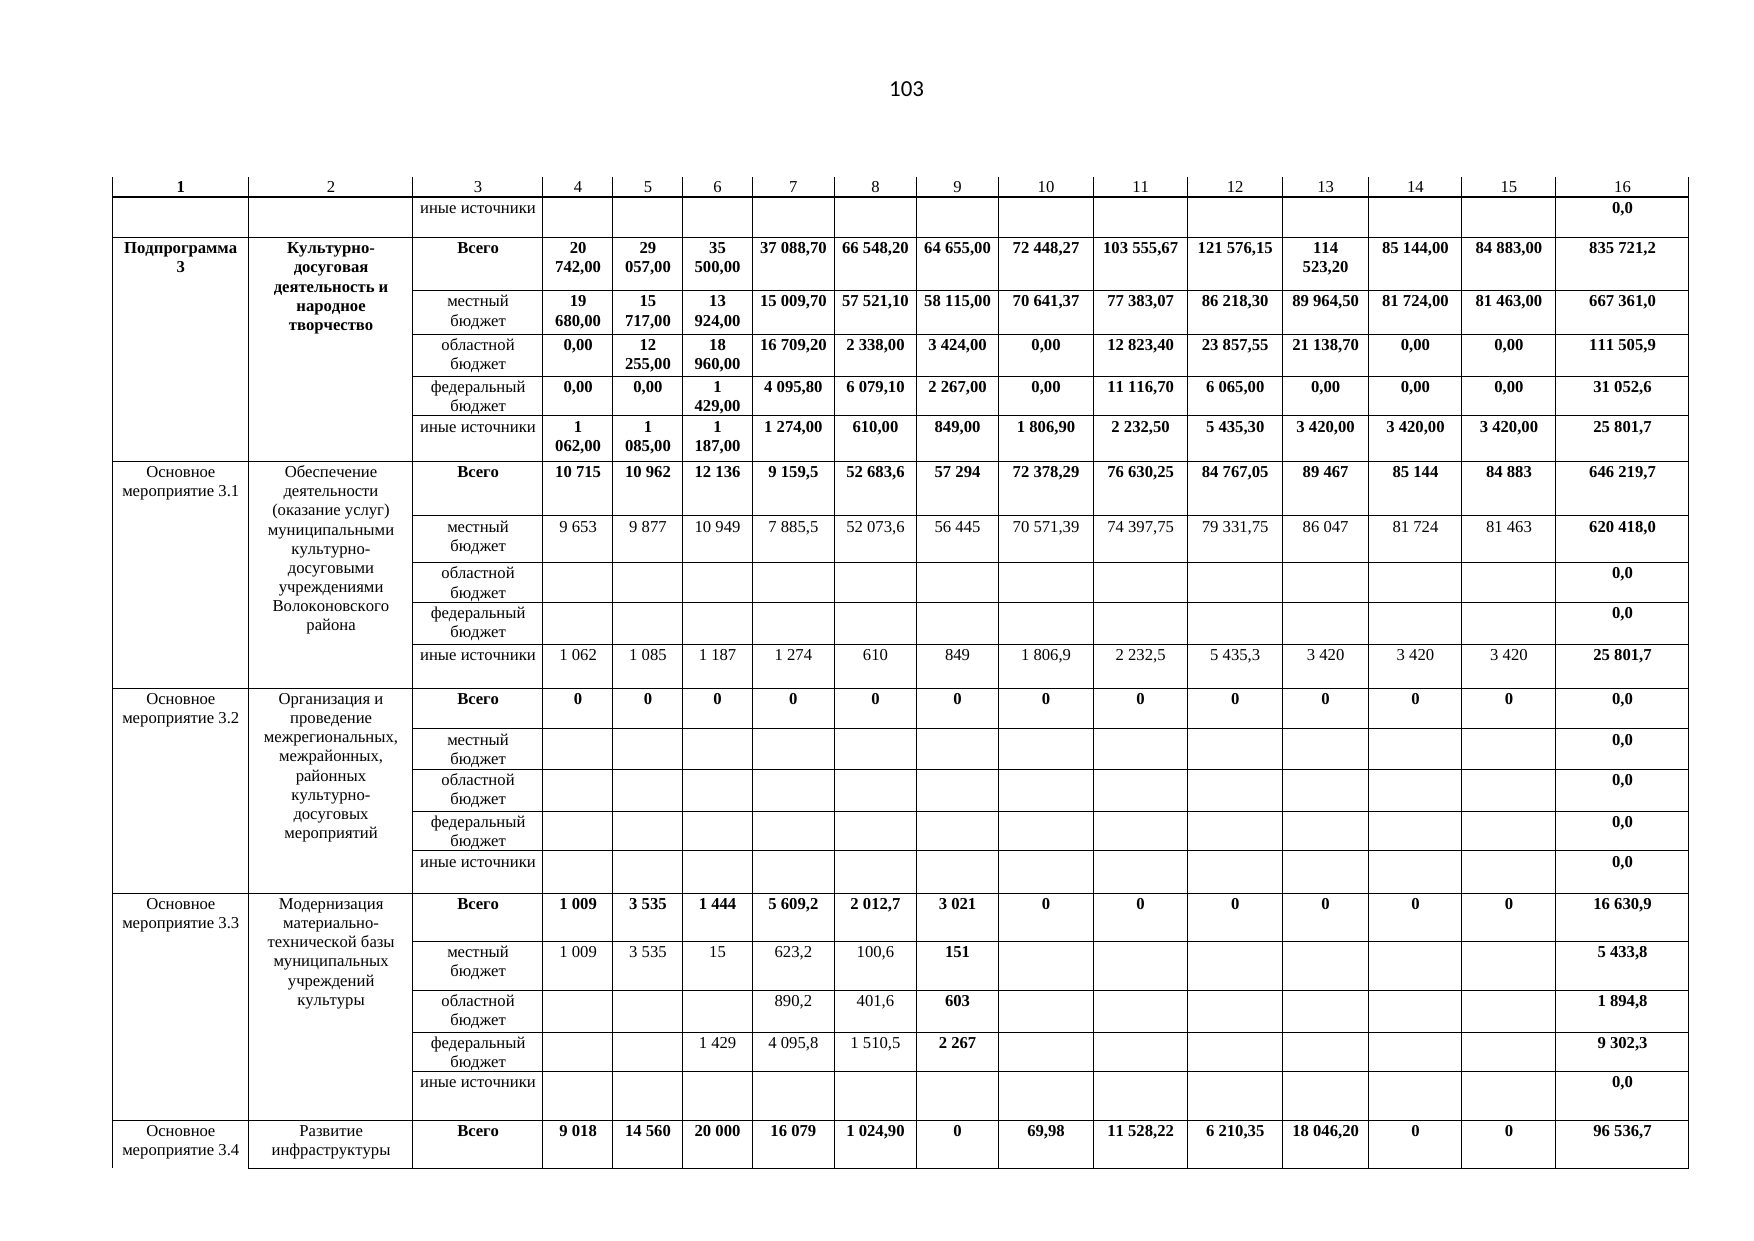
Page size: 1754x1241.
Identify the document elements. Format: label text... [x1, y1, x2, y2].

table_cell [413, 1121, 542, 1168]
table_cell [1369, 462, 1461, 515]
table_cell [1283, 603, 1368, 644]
table_header 2 [249, 177, 412, 196]
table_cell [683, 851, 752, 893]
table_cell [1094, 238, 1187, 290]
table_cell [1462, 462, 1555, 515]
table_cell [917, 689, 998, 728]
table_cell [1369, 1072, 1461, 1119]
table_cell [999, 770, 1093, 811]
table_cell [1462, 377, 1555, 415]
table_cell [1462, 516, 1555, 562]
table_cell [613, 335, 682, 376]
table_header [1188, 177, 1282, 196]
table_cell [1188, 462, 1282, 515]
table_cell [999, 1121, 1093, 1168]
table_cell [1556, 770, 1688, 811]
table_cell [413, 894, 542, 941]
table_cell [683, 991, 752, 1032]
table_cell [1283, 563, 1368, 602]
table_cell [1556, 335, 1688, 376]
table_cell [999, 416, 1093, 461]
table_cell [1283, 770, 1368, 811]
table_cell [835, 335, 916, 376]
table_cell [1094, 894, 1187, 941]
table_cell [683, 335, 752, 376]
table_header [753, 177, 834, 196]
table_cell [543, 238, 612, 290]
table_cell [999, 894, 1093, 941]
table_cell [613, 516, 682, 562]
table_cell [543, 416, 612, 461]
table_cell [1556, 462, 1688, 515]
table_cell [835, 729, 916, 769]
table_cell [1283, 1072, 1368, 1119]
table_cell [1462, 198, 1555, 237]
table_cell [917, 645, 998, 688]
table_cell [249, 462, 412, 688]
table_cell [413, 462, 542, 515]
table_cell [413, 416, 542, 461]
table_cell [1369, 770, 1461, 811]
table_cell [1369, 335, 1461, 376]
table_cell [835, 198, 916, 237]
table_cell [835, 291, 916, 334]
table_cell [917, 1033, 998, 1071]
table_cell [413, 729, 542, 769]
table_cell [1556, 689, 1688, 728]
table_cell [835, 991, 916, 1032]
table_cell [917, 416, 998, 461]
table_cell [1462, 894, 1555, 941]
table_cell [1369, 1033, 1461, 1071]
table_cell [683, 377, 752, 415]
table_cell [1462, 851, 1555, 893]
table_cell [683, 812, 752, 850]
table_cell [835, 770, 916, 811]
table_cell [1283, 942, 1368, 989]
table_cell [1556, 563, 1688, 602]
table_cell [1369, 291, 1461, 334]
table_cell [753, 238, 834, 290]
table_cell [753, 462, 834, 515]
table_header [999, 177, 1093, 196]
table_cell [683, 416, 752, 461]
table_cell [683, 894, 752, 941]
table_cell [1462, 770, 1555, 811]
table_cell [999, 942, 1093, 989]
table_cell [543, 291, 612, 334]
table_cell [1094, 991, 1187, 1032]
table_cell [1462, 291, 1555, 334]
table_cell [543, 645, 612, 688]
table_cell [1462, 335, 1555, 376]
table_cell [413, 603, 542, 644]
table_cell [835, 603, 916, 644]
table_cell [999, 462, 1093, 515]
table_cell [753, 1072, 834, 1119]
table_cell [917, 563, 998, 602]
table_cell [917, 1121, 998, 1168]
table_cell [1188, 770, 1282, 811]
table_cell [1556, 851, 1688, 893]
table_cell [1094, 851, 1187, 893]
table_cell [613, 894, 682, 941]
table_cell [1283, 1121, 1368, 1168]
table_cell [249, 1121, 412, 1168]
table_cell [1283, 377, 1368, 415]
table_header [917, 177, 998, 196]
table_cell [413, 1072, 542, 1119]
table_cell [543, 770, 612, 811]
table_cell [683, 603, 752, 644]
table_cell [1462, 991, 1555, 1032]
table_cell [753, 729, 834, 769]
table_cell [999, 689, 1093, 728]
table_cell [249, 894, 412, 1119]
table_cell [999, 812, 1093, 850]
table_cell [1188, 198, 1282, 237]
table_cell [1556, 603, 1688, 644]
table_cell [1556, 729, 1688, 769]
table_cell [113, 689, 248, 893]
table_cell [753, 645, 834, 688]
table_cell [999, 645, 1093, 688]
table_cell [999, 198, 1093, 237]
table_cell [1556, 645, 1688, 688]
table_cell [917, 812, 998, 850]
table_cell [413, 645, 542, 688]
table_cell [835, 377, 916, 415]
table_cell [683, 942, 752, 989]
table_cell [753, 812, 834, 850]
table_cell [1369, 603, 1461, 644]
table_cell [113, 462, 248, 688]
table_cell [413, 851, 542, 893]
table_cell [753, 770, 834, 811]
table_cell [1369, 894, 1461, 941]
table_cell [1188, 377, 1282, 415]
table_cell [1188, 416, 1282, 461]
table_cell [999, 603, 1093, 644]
table_header 1 [113, 177, 248, 196]
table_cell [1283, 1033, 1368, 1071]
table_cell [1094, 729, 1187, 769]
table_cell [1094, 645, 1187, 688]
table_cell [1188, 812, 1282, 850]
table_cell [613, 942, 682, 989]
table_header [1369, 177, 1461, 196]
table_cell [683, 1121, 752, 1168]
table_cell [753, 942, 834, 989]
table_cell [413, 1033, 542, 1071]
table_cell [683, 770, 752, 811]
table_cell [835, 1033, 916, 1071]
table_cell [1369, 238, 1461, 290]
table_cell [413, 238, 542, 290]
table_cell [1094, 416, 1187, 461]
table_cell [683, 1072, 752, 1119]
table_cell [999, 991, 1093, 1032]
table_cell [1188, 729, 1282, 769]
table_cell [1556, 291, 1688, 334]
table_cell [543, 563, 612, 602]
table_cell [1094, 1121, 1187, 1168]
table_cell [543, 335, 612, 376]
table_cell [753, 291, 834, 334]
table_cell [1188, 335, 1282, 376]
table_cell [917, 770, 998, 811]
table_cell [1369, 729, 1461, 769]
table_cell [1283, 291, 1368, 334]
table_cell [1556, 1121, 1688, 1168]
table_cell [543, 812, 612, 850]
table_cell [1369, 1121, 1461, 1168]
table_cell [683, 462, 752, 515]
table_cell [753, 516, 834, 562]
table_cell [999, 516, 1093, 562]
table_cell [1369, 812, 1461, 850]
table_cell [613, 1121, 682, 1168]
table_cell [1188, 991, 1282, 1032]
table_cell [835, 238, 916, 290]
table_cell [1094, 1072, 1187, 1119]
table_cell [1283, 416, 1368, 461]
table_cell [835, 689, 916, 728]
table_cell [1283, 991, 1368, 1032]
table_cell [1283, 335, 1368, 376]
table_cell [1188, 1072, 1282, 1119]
table_header 3 [413, 177, 542, 196]
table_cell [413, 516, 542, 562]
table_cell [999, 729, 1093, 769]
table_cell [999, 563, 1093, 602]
table_header 4 [543, 177, 612, 196]
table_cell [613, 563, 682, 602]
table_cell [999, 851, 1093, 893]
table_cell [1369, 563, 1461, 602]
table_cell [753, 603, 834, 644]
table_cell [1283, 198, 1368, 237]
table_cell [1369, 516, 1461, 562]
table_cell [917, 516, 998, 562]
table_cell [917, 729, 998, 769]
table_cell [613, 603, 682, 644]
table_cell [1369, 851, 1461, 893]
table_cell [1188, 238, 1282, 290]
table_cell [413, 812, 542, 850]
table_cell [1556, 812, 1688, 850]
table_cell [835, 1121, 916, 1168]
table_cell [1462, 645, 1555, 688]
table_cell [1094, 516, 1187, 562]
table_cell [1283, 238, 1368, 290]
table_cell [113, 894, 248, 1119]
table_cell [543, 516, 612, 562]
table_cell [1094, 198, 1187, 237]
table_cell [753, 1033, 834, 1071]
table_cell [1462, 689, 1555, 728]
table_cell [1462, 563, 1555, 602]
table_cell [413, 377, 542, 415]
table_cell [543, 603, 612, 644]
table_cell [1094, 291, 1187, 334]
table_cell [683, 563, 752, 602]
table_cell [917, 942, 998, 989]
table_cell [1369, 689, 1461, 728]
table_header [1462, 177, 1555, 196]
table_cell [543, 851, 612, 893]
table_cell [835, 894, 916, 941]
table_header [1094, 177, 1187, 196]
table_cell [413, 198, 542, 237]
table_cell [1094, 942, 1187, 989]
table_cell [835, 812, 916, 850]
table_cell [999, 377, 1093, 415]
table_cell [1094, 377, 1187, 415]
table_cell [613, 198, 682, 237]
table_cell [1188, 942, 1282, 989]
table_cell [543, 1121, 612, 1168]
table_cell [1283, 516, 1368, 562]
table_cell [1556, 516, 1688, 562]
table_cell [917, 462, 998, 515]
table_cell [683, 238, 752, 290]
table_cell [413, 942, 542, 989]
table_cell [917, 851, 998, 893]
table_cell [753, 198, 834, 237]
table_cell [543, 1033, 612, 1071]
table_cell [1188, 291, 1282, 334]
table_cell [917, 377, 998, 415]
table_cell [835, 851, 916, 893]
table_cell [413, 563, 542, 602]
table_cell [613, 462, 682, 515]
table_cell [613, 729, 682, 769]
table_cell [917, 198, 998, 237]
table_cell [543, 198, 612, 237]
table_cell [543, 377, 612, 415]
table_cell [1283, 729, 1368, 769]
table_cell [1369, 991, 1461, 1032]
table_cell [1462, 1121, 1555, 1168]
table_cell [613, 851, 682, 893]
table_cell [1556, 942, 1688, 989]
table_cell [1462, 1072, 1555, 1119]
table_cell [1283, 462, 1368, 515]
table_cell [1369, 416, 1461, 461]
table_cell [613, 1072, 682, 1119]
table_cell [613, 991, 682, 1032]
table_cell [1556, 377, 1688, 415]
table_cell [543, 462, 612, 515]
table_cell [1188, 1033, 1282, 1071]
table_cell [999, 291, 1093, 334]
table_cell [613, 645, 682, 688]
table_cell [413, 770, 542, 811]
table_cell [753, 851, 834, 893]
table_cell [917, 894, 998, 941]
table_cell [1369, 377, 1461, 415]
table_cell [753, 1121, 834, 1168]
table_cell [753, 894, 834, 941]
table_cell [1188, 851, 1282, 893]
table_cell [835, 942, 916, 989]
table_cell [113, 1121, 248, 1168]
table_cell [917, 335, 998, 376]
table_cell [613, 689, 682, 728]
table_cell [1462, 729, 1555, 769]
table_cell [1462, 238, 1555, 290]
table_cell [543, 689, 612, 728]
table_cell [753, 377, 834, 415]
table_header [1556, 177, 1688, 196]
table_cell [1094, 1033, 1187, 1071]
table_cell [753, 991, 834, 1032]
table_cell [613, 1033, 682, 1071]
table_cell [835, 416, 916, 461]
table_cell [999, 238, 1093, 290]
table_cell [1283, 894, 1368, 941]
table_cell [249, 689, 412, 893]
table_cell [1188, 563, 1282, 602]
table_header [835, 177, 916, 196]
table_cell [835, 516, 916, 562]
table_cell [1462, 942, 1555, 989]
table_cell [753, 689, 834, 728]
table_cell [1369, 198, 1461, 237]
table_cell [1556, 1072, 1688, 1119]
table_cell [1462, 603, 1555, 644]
table_header 5 [613, 177, 682, 196]
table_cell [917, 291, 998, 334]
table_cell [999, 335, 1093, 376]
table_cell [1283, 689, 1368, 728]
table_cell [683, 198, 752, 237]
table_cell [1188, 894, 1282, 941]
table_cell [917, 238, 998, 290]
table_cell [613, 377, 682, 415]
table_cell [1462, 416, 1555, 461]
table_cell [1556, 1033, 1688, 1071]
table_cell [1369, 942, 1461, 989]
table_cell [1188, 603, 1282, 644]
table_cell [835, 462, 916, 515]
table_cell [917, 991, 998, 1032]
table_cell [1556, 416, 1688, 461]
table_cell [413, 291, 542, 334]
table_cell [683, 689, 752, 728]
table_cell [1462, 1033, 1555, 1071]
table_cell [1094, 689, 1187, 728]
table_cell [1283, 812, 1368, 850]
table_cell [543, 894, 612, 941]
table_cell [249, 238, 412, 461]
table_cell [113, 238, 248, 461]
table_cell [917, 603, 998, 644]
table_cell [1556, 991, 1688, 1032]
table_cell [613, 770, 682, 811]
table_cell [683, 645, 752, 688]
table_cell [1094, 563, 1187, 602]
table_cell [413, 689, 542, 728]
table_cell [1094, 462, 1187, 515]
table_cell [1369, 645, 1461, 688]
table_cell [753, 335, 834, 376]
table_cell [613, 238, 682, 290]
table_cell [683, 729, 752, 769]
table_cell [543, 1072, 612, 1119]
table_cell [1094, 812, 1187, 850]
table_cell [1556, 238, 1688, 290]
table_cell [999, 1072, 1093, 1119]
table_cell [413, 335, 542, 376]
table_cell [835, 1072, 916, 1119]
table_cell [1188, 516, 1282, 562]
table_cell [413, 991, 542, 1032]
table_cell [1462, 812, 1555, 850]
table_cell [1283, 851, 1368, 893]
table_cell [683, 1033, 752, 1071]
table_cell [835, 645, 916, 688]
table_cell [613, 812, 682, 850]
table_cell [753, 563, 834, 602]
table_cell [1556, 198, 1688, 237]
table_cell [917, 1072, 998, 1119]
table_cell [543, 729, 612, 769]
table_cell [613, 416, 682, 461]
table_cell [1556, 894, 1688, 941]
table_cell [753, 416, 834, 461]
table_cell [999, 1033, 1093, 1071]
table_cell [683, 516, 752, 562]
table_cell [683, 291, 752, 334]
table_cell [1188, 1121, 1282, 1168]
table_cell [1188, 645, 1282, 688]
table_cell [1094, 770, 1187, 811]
table_header 6 [683, 177, 752, 196]
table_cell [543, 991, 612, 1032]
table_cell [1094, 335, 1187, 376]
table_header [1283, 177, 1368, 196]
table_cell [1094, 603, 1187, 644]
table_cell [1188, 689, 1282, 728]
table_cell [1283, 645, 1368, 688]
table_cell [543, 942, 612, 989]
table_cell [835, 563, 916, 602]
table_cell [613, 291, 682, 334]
